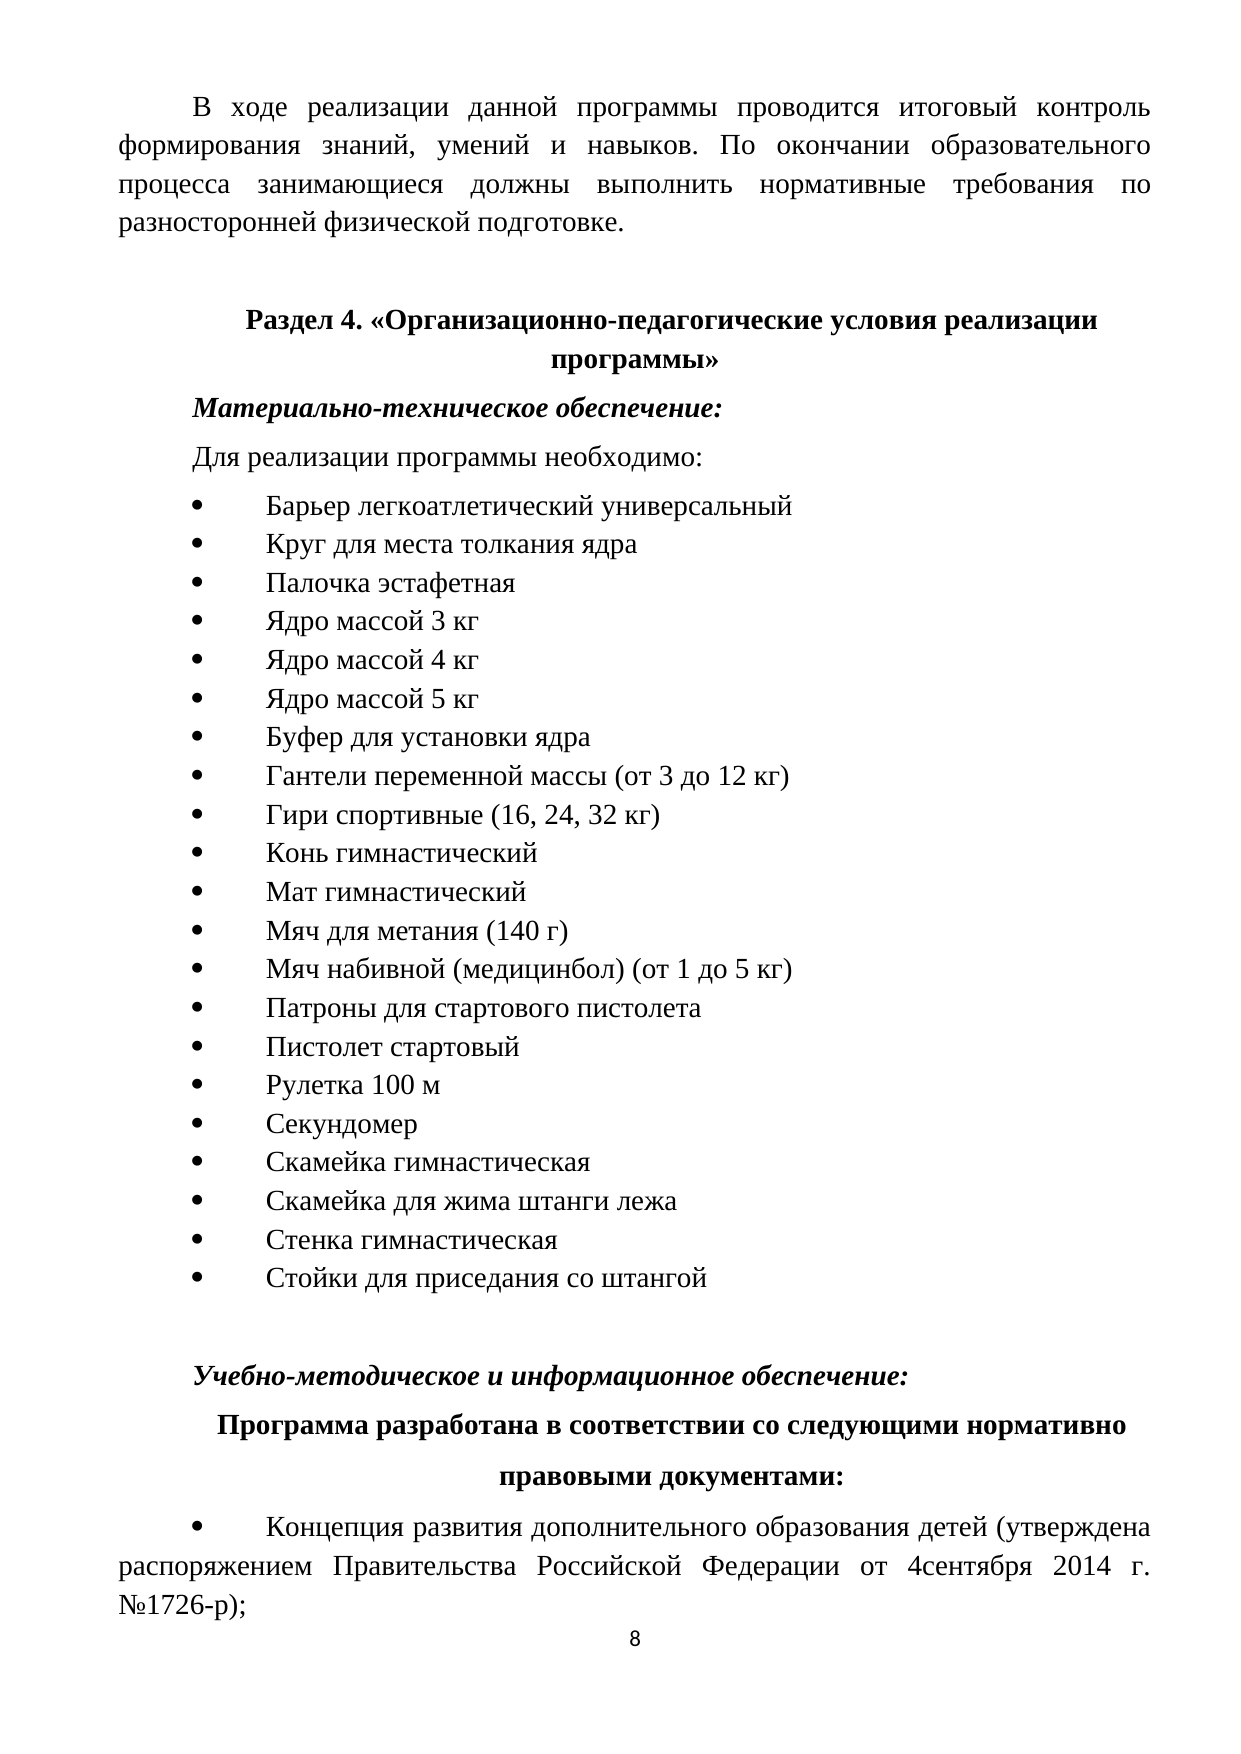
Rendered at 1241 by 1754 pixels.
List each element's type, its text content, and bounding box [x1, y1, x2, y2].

list Гири спортивные (16, 24, 32 кг) [118, 797, 1152, 830]
list Конь гимнастический [118, 835, 1152, 869]
list Мат гимнастический [118, 874, 1152, 908]
list Мяч набивной (медицинбол) (от 1 до 5 кг) [118, 951, 1152, 985]
list Ядро массой 5 кг [118, 681, 1152, 714]
text Учебно-методическое и информационное обеспечение: [118, 1358, 1152, 1392]
text В ходе реализации данной программы проводится итоговый контроль формирования знаний, умений и навыков. По окончании образовательного процесса занимающиеся должны выполнить нормативные требования по разносторонней физической подготовке. [118, 89, 1152, 238]
list Мяч для метания (140 г) [118, 913, 1152, 946]
text Для реализации программы необходимо: [118, 439, 1152, 472]
list Буфер для установки ядра [118, 719, 1152, 753]
list Патроны для стартового пистолета [118, 990, 1152, 1024]
list Концепция развития дополнительного образования детей (утверждена распоряжением Правительства Российской Федерации от 4сентября 2014 г. №1726-р); [118, 1509, 1152, 1620]
list Гантели переменной массы (от 3 до 12 кг) [118, 758, 1152, 792]
list Пистолет стартовый [118, 1029, 1152, 1062]
list Стенка гимнастическая [118, 1222, 1152, 1256]
list Ядро массой 3 кг [118, 603, 1152, 637]
list Рулетка 100 м [118, 1067, 1152, 1101]
list Ядро массой 4 кг [118, 642, 1152, 676]
list Секундомер [118, 1106, 1152, 1139]
list Скамейка гимнастическая [118, 1144, 1152, 1178]
list Круг для места толкания ядра [118, 526, 1152, 560]
list Барьер легкоатлетический универсальный [118, 488, 1152, 521]
list Стойки для приседания со штангой [118, 1261, 1152, 1294]
text правовыми документами: [118, 1458, 1152, 1492]
text Материально-техническое обеспечение: [118, 390, 1152, 423]
list Палочка эстафетная [118, 565, 1152, 598]
text Раздел 4. «Организационно-педагогические условия реализации программы» [118, 302, 1152, 374]
text Программа разработана в соответствии со следующими нормативно [118, 1407, 1152, 1441]
list Скамейка для жима штанги лежа [118, 1183, 1152, 1217]
